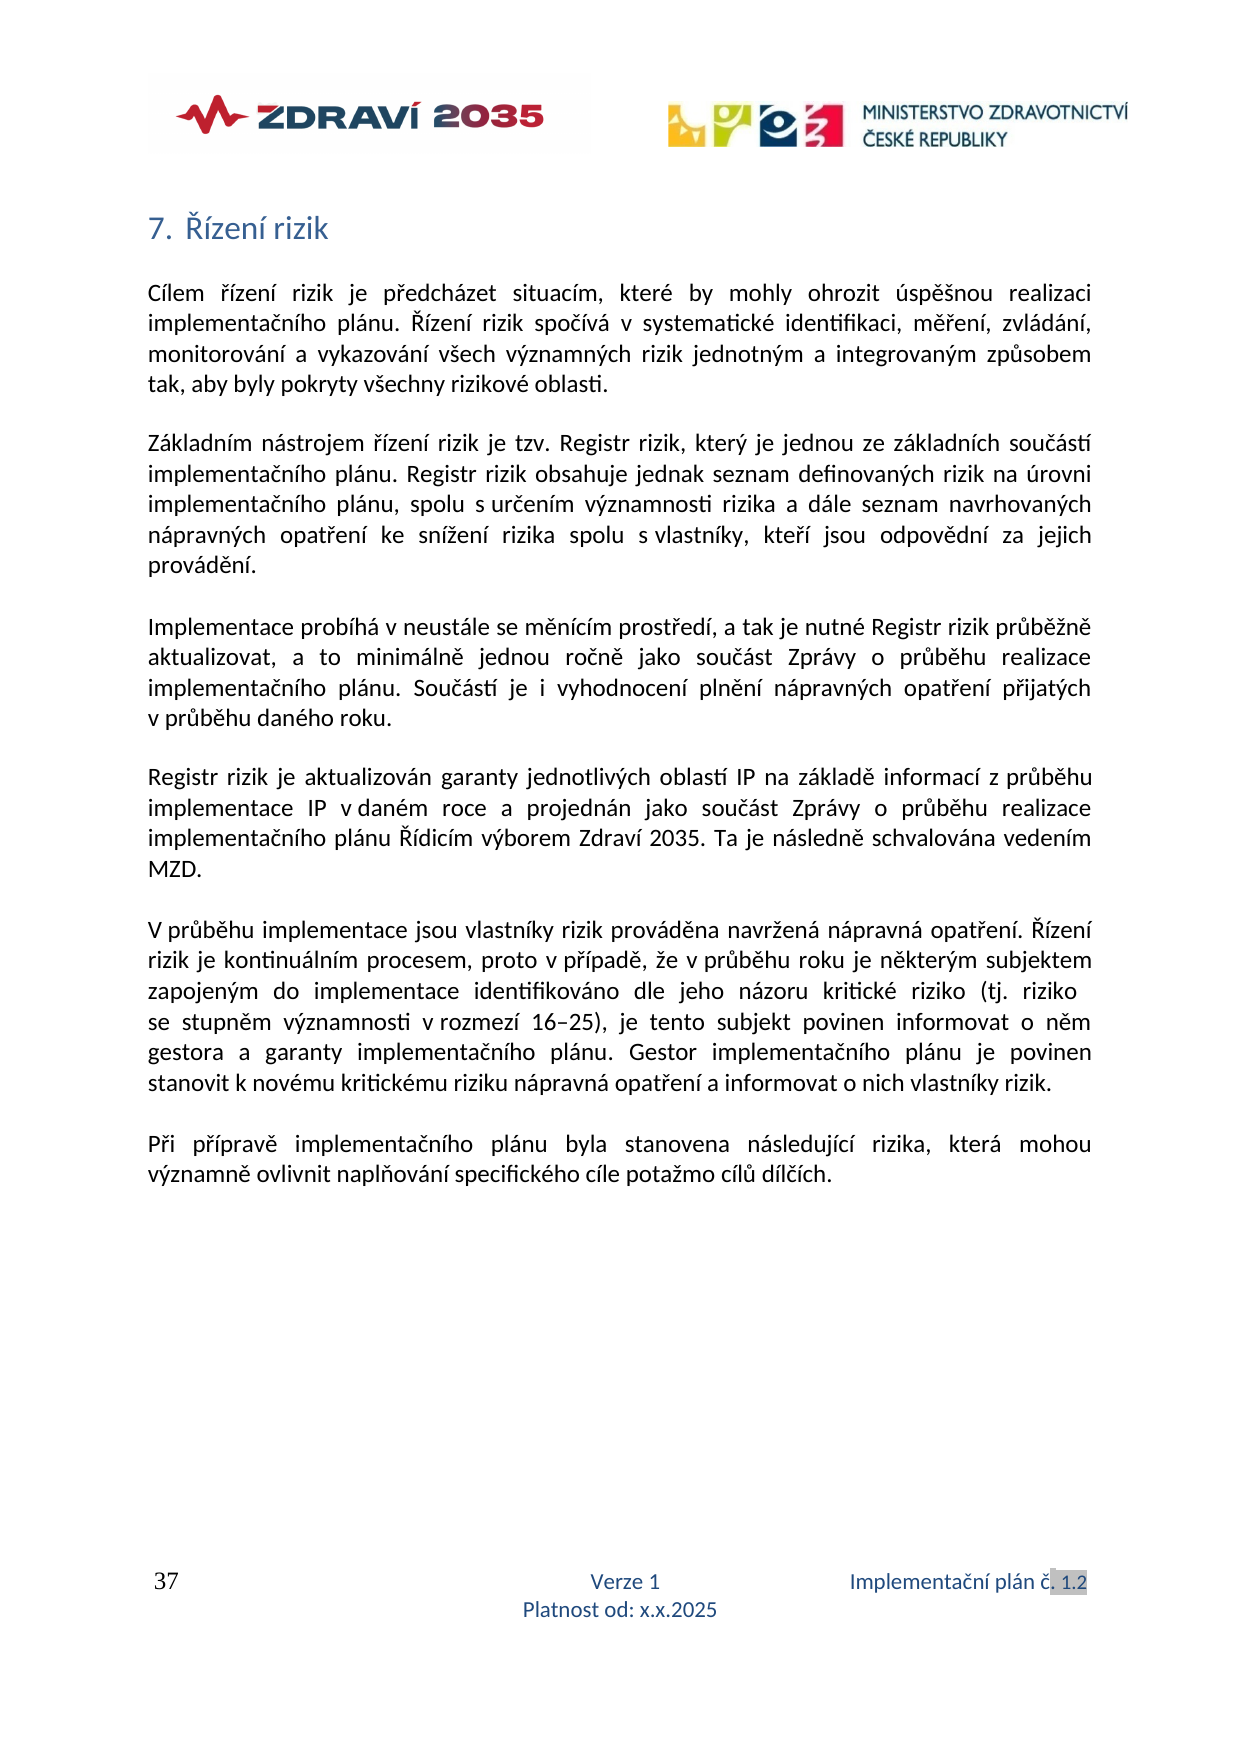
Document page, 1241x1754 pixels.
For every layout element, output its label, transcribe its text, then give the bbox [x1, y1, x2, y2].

picture [668, 101, 1128, 147]
text Implementace probíhá v neustále se měnícím prostředí, a tak je nutné Registr rizik průběžně aktualizovat, a to minimálně jednou ročně jako součást Zprávy o průběhu realizace implementačního plánu. Součástí je i vyhodnocení plnění nápravných opatření přijatých v průběhu daného roku. [148, 611, 1093, 733]
subtitle Řízení rizik [148, 207, 1093, 248]
text Při přípravě implementačního plánu byla stanovena následující rizika, která mohou významně ovlivnit naplňování specifického cíle potažmo cílů dílčích. [148, 1128, 1093, 1189]
text Základním nástrojem řízení rizik je tzv. Registr rizik, který je jednou ze základních součástí implementačního plánu. Registr rizik obsahuje jednak seznam definovaných rizik na úrovni implementačního plánu, spolu s určením významnosti rizika a dále seznam navrhovaných nápravných opatření ke snížení rizika spolu s vlastníky, kteří jsou odpovědní za jejich provádění. [148, 427, 1093, 580]
picture [147, 73, 592, 154]
text Cílem řízení rizik je předcházet situacím, které by mohly ohrozit úspěšnou realizaci implementačního plánu. Řízení rizik spočívá v systematické identifikaci, měření, zvládání, monitorování a vykazování všech významných rizik jednotným a integrovaným způsobem tak, aby byly pokryty všechny rizikové oblasti. [148, 277, 1093, 399]
text V průběhu implementace jsou vlastníky rizik prováděna navržená nápravná opatření. Řízení rizik je kontinuálním procesem, proto v případě, že v průběhu roku je některým subjektem zapojeným do implementace identifikováno dle jeho názoru kritické riziko (tj. riziko se stupněm významnosti v rozmezí 16–25), je tento subjekt povinen informovat o něm gestora a garanty implementačního plánu. Gestor implementačního plánu je povinen stanovit k novému kritickému riziku nápravná opatření a informovat o nich vlastníky rizik. [148, 914, 1093, 1097]
text Registr rizik je aktualizován garanty jednotlivých oblastí IP na základě informací z průběhu implementace IP v daném roce a projednán jako součást Zprávy o průběhu realizace implementačního plánu Řídicím výborem Zdraví 2035. Ta je následně schvalována vedením MZD. [148, 761, 1093, 883]
